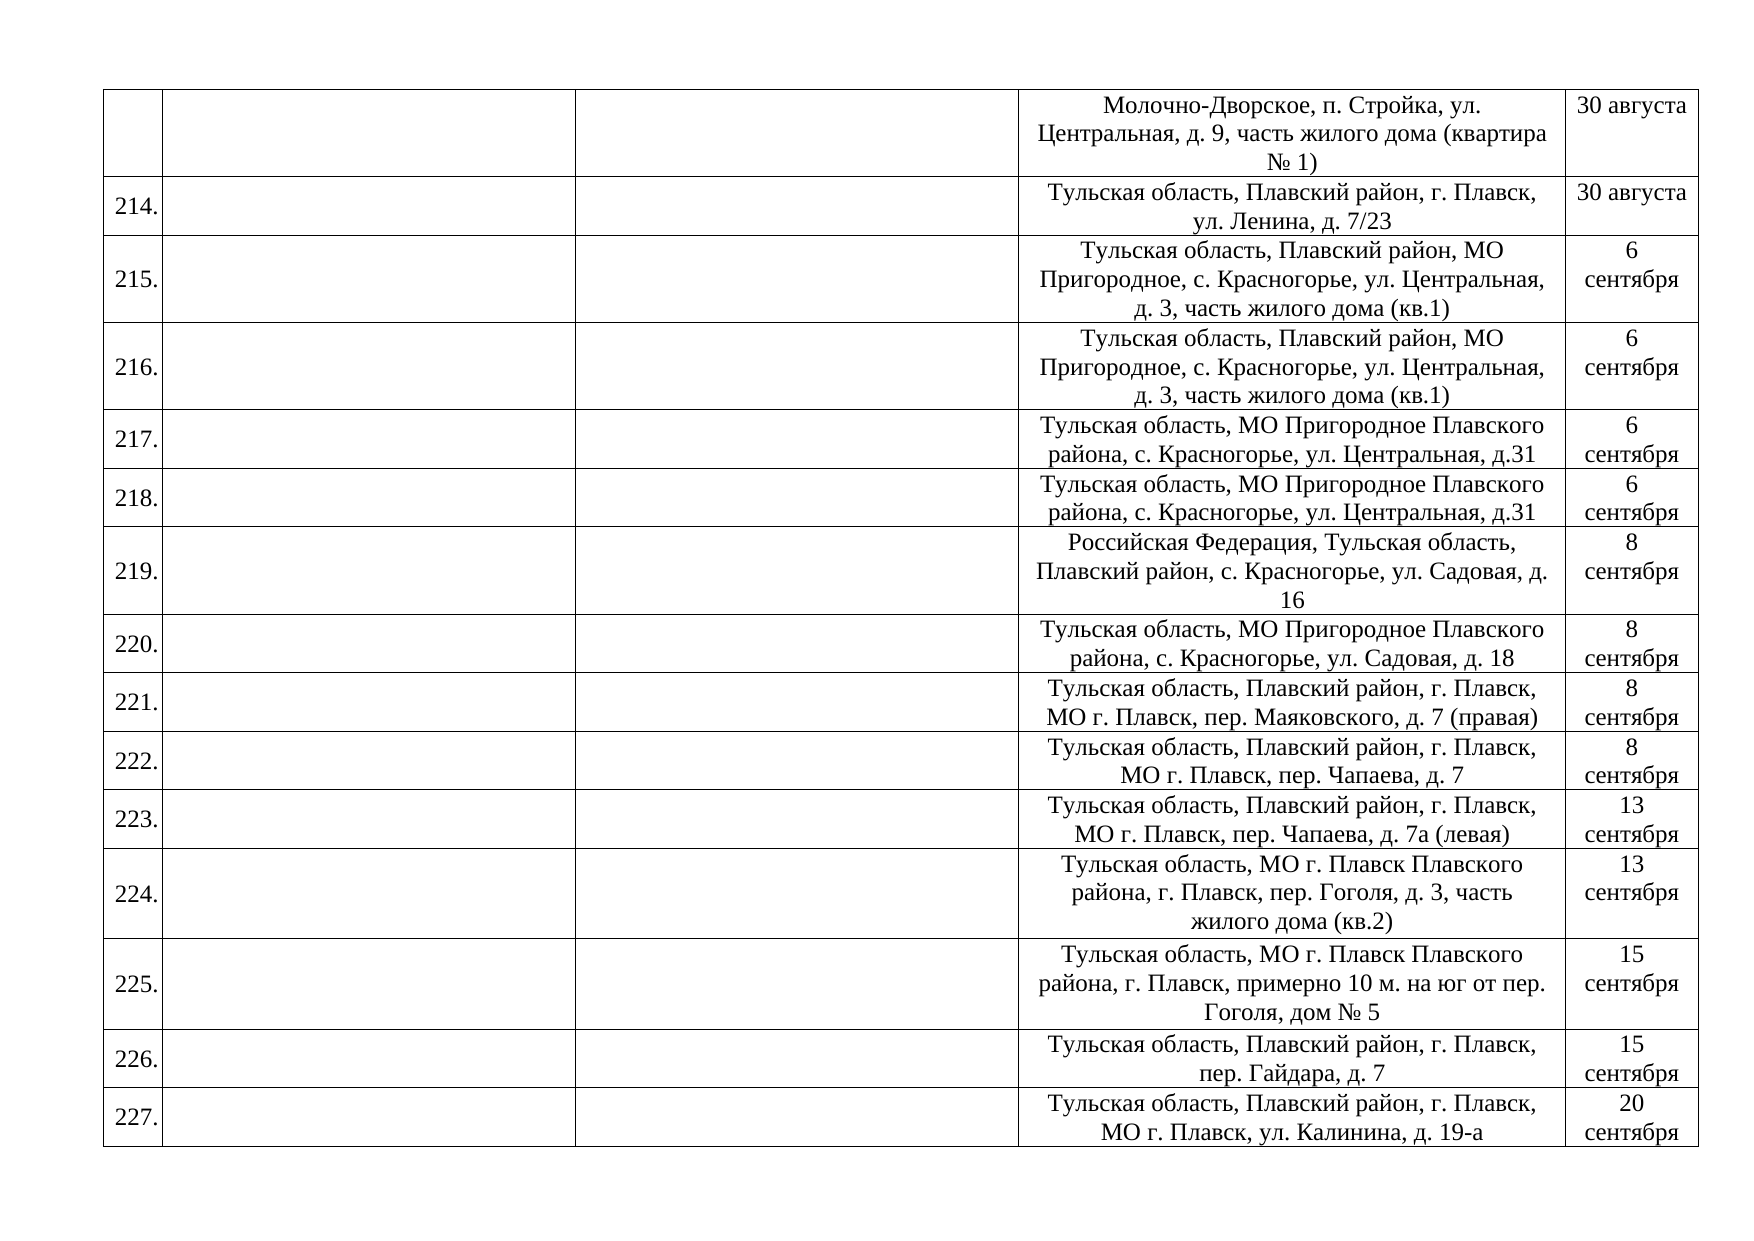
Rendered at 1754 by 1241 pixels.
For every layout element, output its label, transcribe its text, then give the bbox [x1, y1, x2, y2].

table_cell 6 сентября [1566, 323, 1698, 409]
table_cell Тульская область, Плавский район, МО Пригородное, с. Красногорье, ул. Центральная, д. 3, часть жилого дома (кв.1) [1019, 236, 1565, 322]
table_cell 8 сентября [1566, 527, 1698, 613]
table_cell [576, 177, 1018, 234]
table_cell Тульская область, МО Пригородное Плавского района, с. Красногорье, ул. Центральная, д.31 [1019, 410, 1565, 468]
table_cell [163, 177, 575, 234]
table_cell [104, 673, 162, 731]
table_cell [104, 236, 162, 322]
table_cell 15 сентября [1566, 1030, 1698, 1087]
table_cell [163, 1088, 575, 1146]
table_cell [104, 849, 162, 938]
table_cell 6 сентября [1566, 410, 1698, 468]
table_cell [104, 615, 162, 672]
table_cell 8 сентября [1566, 673, 1698, 731]
table_cell [104, 90, 162, 176]
table_cell [163, 939, 575, 1028]
table_cell [104, 1088, 162, 1146]
table_cell Российская Федерация, Тульская область, Плавский район, с. Красногорье, ул. Садовая, д. 16 [1019, 527, 1565, 613]
table_cell [576, 1030, 1018, 1087]
table_cell 8 сентября [1566, 732, 1698, 789]
table_cell [576, 849, 1018, 938]
table_cell [104, 1030, 162, 1087]
table_cell 6 сентября [1566, 236, 1698, 322]
table_cell [163, 1030, 575, 1087]
table_cell [163, 90, 575, 176]
table_cell [576, 469, 1018, 526]
table_cell [104, 323, 162, 409]
table_cell Тульская область, Плавский район, г. Плавск, пер. Гайдара, д. 7 [1019, 1030, 1565, 1087]
table_cell [576, 527, 1018, 613]
table_cell Тульская область, МО г. Плавск Плавского района, г. Плавск, пер. Гоголя, д. 3, часть жилого дома (кв.2) [1019, 849, 1565, 938]
table_cell [104, 177, 162, 234]
table_cell [163, 469, 575, 526]
table_cell [163, 615, 575, 672]
table_cell [104, 527, 162, 613]
table_cell [576, 323, 1018, 409]
table_cell 15 сентября [1566, 939, 1698, 1028]
table_cell Тульская область, Плавский район, г. Плавск, МО г. Плавск, пер. Чапаева, д. 7 [1019, 732, 1565, 789]
table_cell Тульская область, Плавский район, г. Плавск, МО г. Плавск, пер. Чапаева, д. 7а (левая) [1019, 790, 1565, 848]
table_cell 6 сентября [1566, 469, 1698, 526]
table_cell Тульская область, Плавский район, г. Плавск, ул. Ленина, д. 7/23 [1019, 177, 1565, 234]
table_cell [104, 939, 162, 1028]
table_cell [163, 673, 575, 731]
table_cell 13 сентября [1566, 790, 1698, 848]
table_cell [163, 849, 575, 938]
table_cell [104, 469, 162, 526]
table_cell Тульская область, Плавский район, г. Плавск, МО г. Плавск, пер. Маяковского, д. 7 (правая) [1019, 673, 1565, 731]
table_cell [104, 732, 162, 789]
table_cell Тульская область, Плавский район, МО Пригородное, с. Красногорье, ул. Центральная, д. 3, часть жилого дома (кв.1) [1019, 323, 1565, 409]
table_cell 20 сентября [1566, 1088, 1698, 1146]
table_cell Тульская область, МО Пригородное Плавского района, с. Красногорье, ул. Садовая, д. 18 [1019, 615, 1565, 672]
table_cell [576, 236, 1018, 322]
table_cell [576, 732, 1018, 789]
table_cell [163, 323, 575, 409]
table_cell [576, 673, 1018, 731]
table_cell [576, 790, 1018, 848]
table_cell [576, 615, 1018, 672]
table_cell Тульская область, МО Пригородное Плавского района, с. Красногорье, ул. Центральная, д.31 [1019, 469, 1565, 526]
table_cell 8 сентября [1566, 615, 1698, 672]
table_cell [1019, 90, 1565, 176]
table_cell 30 августа [1566, 177, 1698, 234]
table_cell [163, 527, 575, 613]
table_cell [576, 939, 1018, 1028]
table_cell [163, 236, 575, 322]
table_cell 30 августа [1566, 90, 1698, 176]
table_cell [104, 410, 162, 468]
table_cell [163, 732, 575, 789]
table_cell Тульская область, Плавский район, г. Плавск, МО г. Плавск, ул. Калинина, д. 19-а [1019, 1088, 1565, 1146]
table_cell [576, 90, 1018, 176]
table_cell [163, 410, 575, 468]
table_cell [163, 790, 575, 848]
table_cell Тульская область, МО г. Плавск Плавского района, г. Плавск, примерно 10 м. на юг от пер. Гоголя, дом № 5 [1019, 939, 1565, 1028]
table_cell [104, 790, 162, 848]
table_cell 13 сентября [1566, 849, 1698, 938]
table_cell [576, 410, 1018, 468]
table_cell [576, 1088, 1018, 1146]
